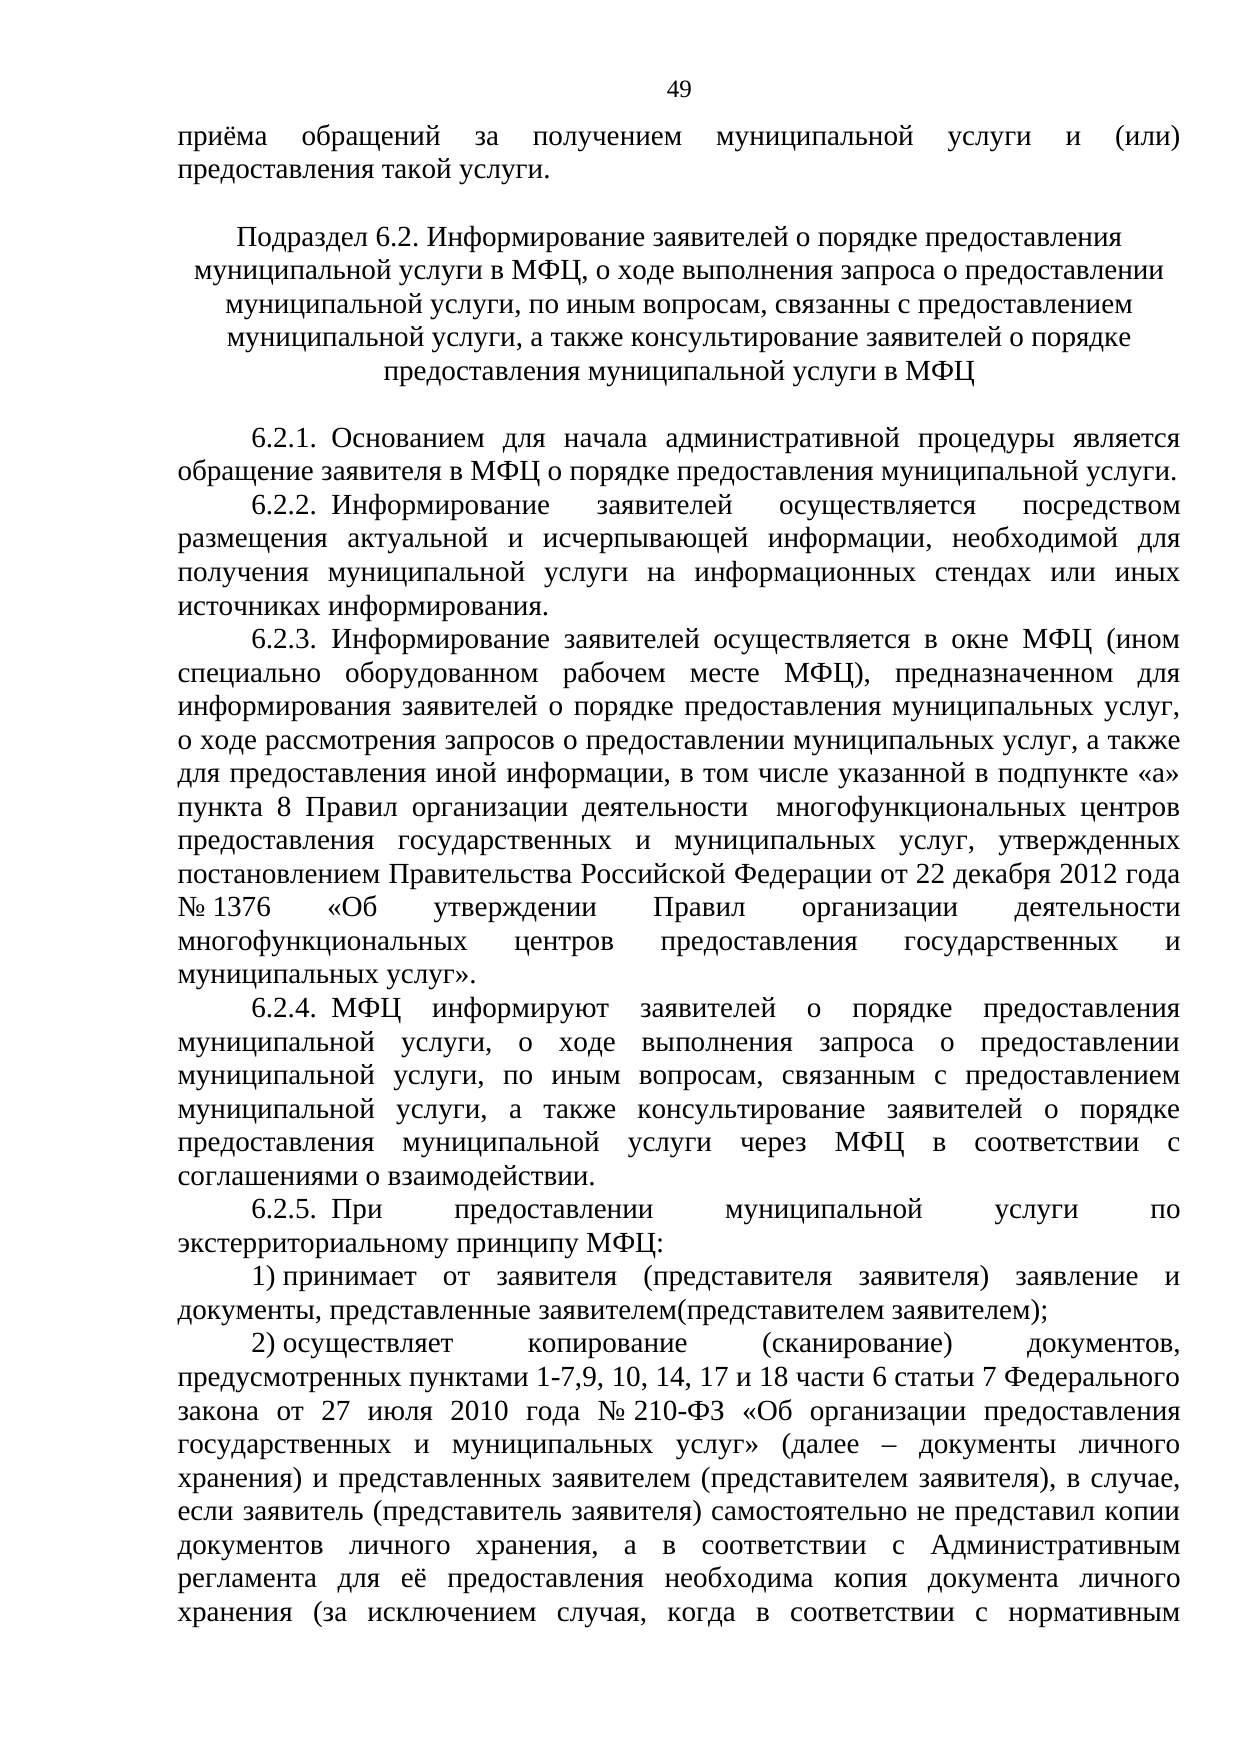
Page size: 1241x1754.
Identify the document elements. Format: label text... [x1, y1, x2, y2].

text 6.2.3. Информирование заявителей осуществляется в окне МФЦ (ином специально оборудованном рабочем месте МФЦ), предназначенном для информирования заявителей о порядке предоставления муниципальных услуг, о ходе рассмотрения запросов о предоставлении муниципальных услуг, а также для предоставления иной информации, в том числе указанной в подпункте «а» пункта 8 Правил организации деятельности многофункциональных центров предоставления государственных и муниципальных услуг, утвержденных постановлением Правительства Российской Федерации от 22 декабря 2012 года № 1376 «Об утверждении Правил организации деятельности многофункциональных центров предоставления государственных и муниципальных услуг». [177, 621, 1181, 990]
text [177, 1326, 1181, 1627]
text 1) принимает от заявителя (представителя заявителя) заявление и документы, представленные заявителем(представителем заявителем); [177, 1258, 1181, 1326]
text Подраздел 6.2. Информирование заявителей о порядке предоставления муниципальной услуги в МФЦ, о ходе выполнения запроса о предоставлении муниципальной услуги, по иным вопросам, связанны с предоставлением муниципальной услуги, а также консультирование заявителей о порядке предоставления муниципальной услуги в МФЦ [177, 219, 1181, 386]
text 6.2.4. МФЦ информируют заявителей о порядке предоставления муниципальной услуги, о ходе выполнения запроса о предоставлении муниципальной услуги, по иным вопросам, связанным с предоставлением муниципальной услуги, а также консультирование заявителей о порядке предоставления муниципальной услуги через МФЦ в соответствии с соглашениями о взаимодействии. [177, 990, 1181, 1191]
text 6.2.1. Основанием для начала административной процедуры является обращение заявителя в МФЦ о порядке предоставления муниципальной услуги. [177, 420, 1181, 487]
text 6.2.2. Информирование заявителей осуществляется посредством размещения актуальной и исчерпывающей информации, необходимой для получения муниципальной услуги на информационных стендах или иных источниках информирования. [177, 487, 1181, 621]
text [177, 118, 1181, 185]
text 6.2.5. При предоставлении муниципальной услуги по экстерриториальному принципу МФЦ: [177, 1191, 1181, 1258]
